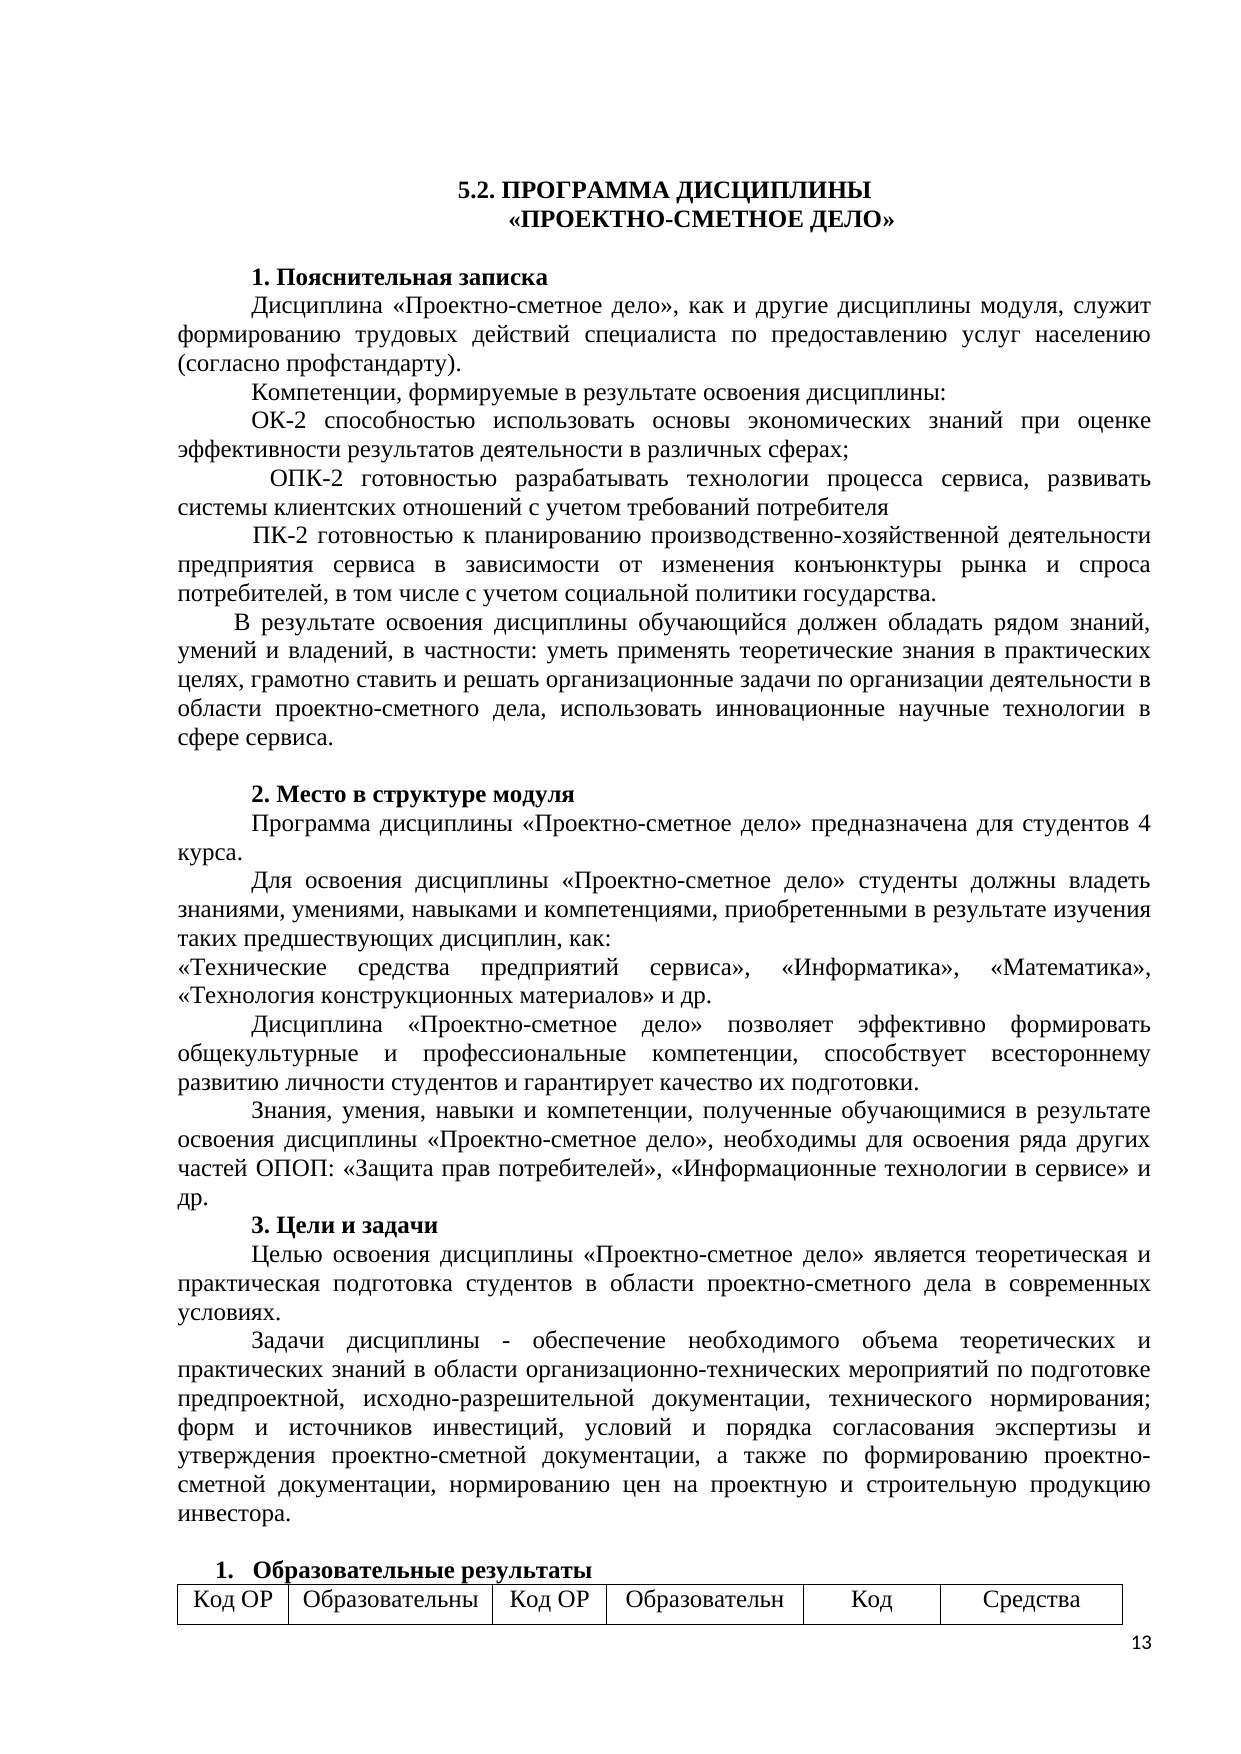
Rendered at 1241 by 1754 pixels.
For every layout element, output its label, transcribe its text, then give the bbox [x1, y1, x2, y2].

table_header Код ОР дисциплины [493, 1585, 606, 1624]
text Компетенции, формируемые в результате освоения дисциплины: [177, 377, 1152, 406]
list Образовательные результаты [215, 1555, 1152, 1584]
text Знания, умения, навыки и компетенции, полученные обучающимися в результате освоения дисциплины «Проектно-сметное дело», необходимы для освоения ряда других частей ОПОП: «Защита прав потребителей», «Информационные технологии в сервисе» и др. [177, 1096, 1152, 1211]
text 5.2. ПРОГРАММА ДИСЦИПЛИНЫ [177, 176, 1152, 204]
text Задачи дисциплины - обеспечение необходимого объема теоретических и практических знаний в области организационно-технических мероприятий по подготовке предпроектной, исходно-разрешительной документации, технического нормирования; форм и источников инвестиций, условий и порядка согласования экспертизы и утверждения проектно-сметной документации, а также по формированию проектно-сметной документации, нормированию цен на проектную и строительную продукцию инвестора. [177, 1326, 1152, 1527]
text В результате освоения дисциплины обучающийся должен обладать рядом знаний, умений и владений, в частности: уметь применять теоретические знания в практических целях, грамотно ставить и решать организационные задачи по организации деятельности в области проектно-сметного дела, использовать инновационные научные технологии в сфере сервиса. [177, 607, 1152, 751]
text Дисциплина «Проектно-сметное дело», как и другие дисциплины модуля, служит формированию трудовых действий специалиста по предоставлению услуг населению (согласно профстандарту). [177, 291, 1152, 377]
text 2. Место в структуре модуля [177, 779, 1152, 808]
text Целью освоения дисциплины «Проектно-сметное дело» является теоретическая и практическая подготовка студентов в области проектно-сметного дела в современных условиях. [177, 1239, 1152, 1326]
text 1. Пояснительная записка [177, 262, 1152, 291]
text ОК-2 способностью использовать основы экономических знаний при оценке эффективности результатов деятельности в различных сферах; [177, 406, 1152, 463]
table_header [289, 1585, 492, 1624]
text 3. Цели и задачи [177, 1211, 1152, 1239]
table_header Код ОР модуля [178, 1585, 288, 1624]
text «Технические средства предприятий сервиса», «Информатика», «Математика», «Технология конструкционных материалов» и др. [177, 952, 1152, 1009]
text Программа дисциплины «Проектно-сметное дело» предназначена для студентов 4 курса. [177, 808, 1152, 866]
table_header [804, 1585, 940, 1624]
text Дисциплина «Проектно-сметное дело» позволяет эффективно формировать общекультурные и профессиональные компетенции, способствует всестороннему развитию личности студентов и гарантирует качество их подготовки. [177, 1009, 1152, 1096]
text ОПК-2 готовностью разрабатывать технологии процесса сервиса, развивать системы клиентских отношений с учетом требований потребителя [177, 463, 1152, 521]
text Для освоения дисциплины «Проектно-сметное дело» студенты должны владеть знаниями, умениями, навыками и компетенциями, приобретенными в результате изучения таких предшествующих дисциплин, как: [177, 866, 1152, 952]
text «ПРОЕКТНО-СМЕТНОЕ ДЕЛО» [177, 204, 1152, 233]
text ПК-2 готовностью к планированию производственно-хозяйственной деятельности предприятия сервиса в зависимости от изменения конъюнктуры рынка и спроса потребителей, в том числе с учетом социальной политики государства. [177, 521, 1152, 607]
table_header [941, 1585, 1122, 1624]
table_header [607, 1585, 803, 1624]
